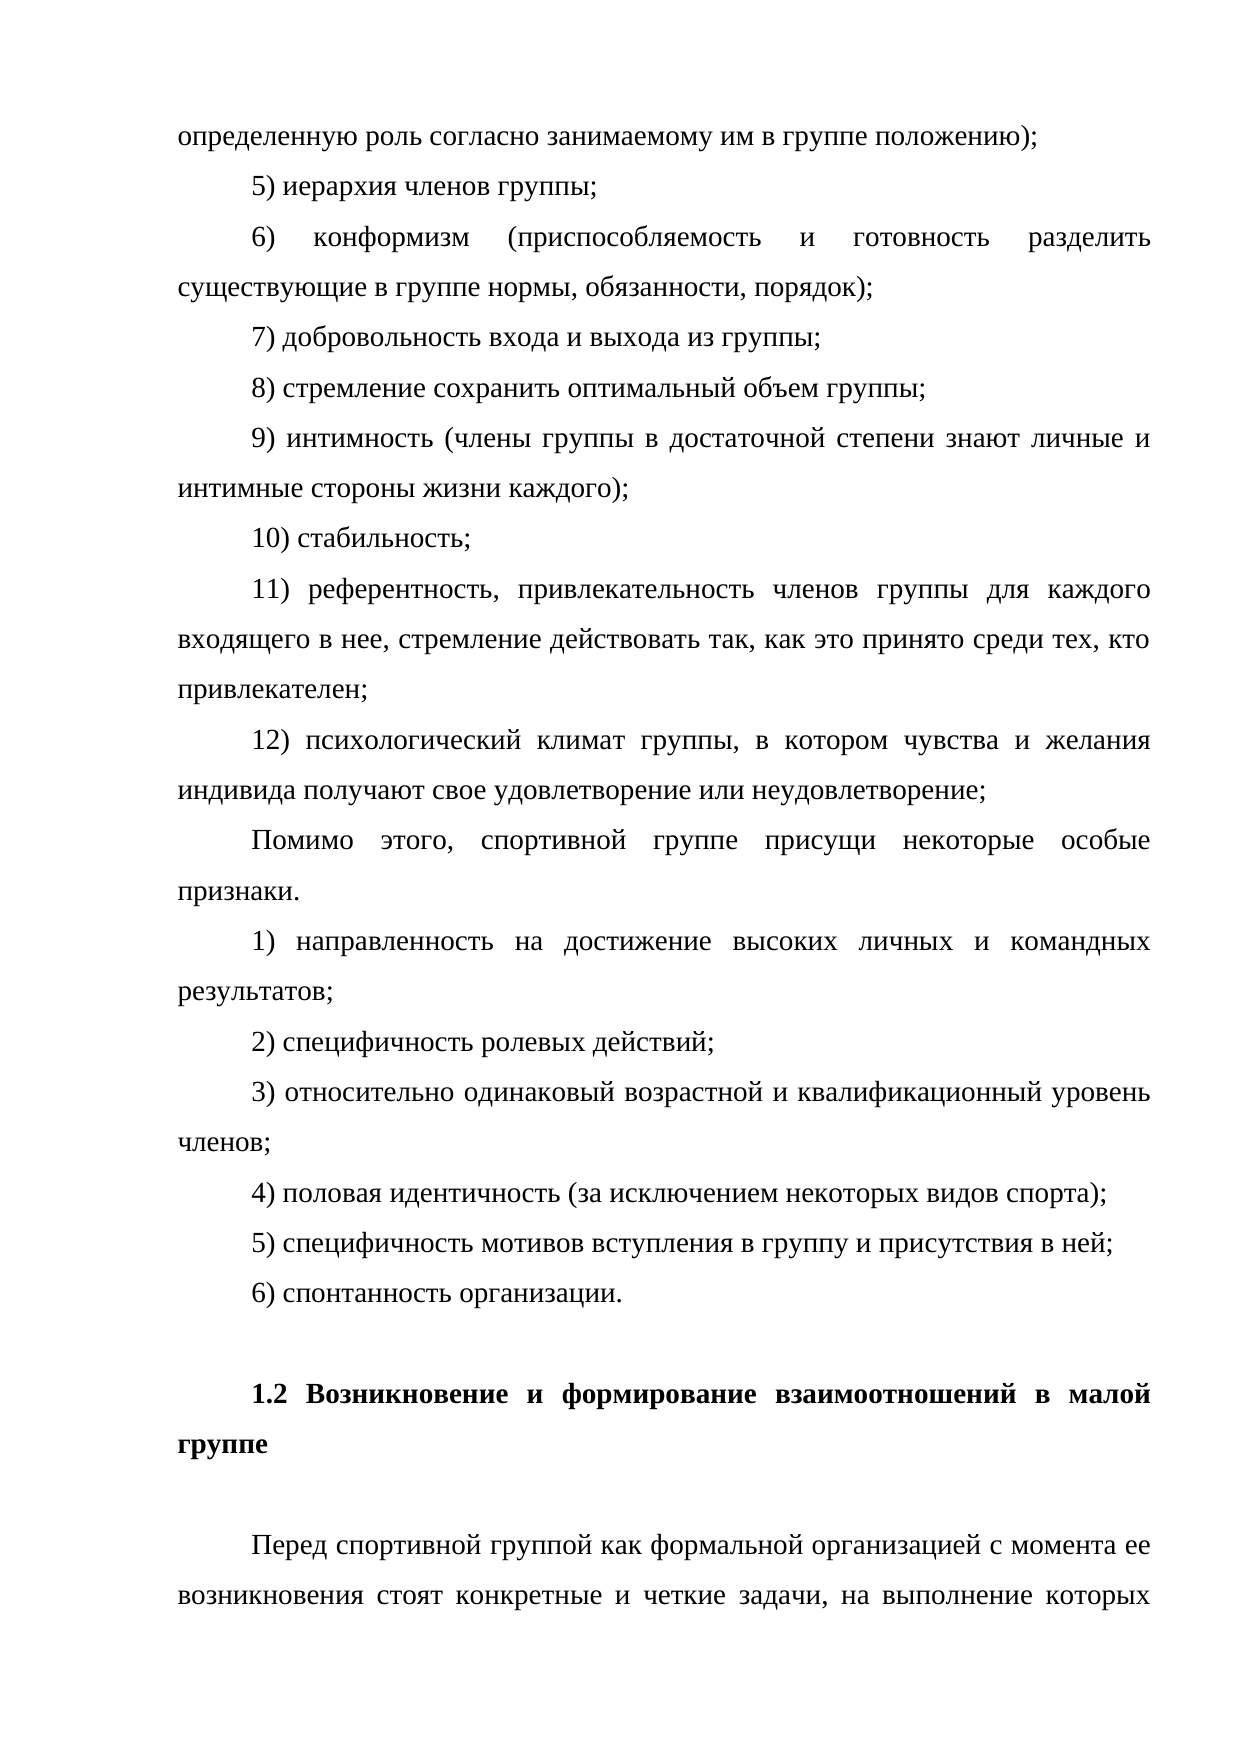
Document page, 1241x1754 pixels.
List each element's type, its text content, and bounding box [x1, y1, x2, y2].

text Помимо этого, спортивной группе присущи некоторые особые признаки. [177, 822, 1152, 906]
text 12) психологический климат группы, в котором чувства и желания индивида получают свое удовлетворение или неудовлетворение; [177, 722, 1152, 806]
text 6) спонтанность организации. [177, 1275, 1152, 1309]
text 11) референтность, привлекательность членов группы для каждого входящего в нее, стремление действовать так, как это принято среди тех, кто привлекателен; [177, 571, 1152, 705]
text 10) стабильность; [177, 521, 1152, 554]
text 4) половая идентичность (за исключением некоторых видов спорта); [177, 1175, 1152, 1208]
text 7) добровольность входа и выхода из группы; [177, 319, 1152, 353]
text 9) интимность (члены группы в достаточной степени знают личные и интимные стороны жизни каждого); [177, 420, 1152, 504]
text 6) конформизм (приспособляемость и готовность разделить существующие в группе нормы, обязанности, порядок); [177, 219, 1152, 303]
text 5) специфичность мотивов вступления в группу и присутствия в ней; [177, 1225, 1152, 1258]
text 2) специфичность ролевых действий; [177, 1024, 1152, 1057]
subtitle 1.2 Возникновение и формирование взаимоотношений в малой группе [177, 1376, 1152, 1460]
text 5) иерархия членов группы; [177, 168, 1152, 202]
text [177, 1527, 1152, 1611]
text 3) относительно одинаковый возрастной и квалификационный уровень членов; [177, 1074, 1152, 1158]
text 8) стремление сохранить оптимальный объем группы; [177, 370, 1152, 403]
text 1) направленность на достижение высоких личных и командных результатов; [177, 923, 1152, 1007]
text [177, 118, 1152, 152]
